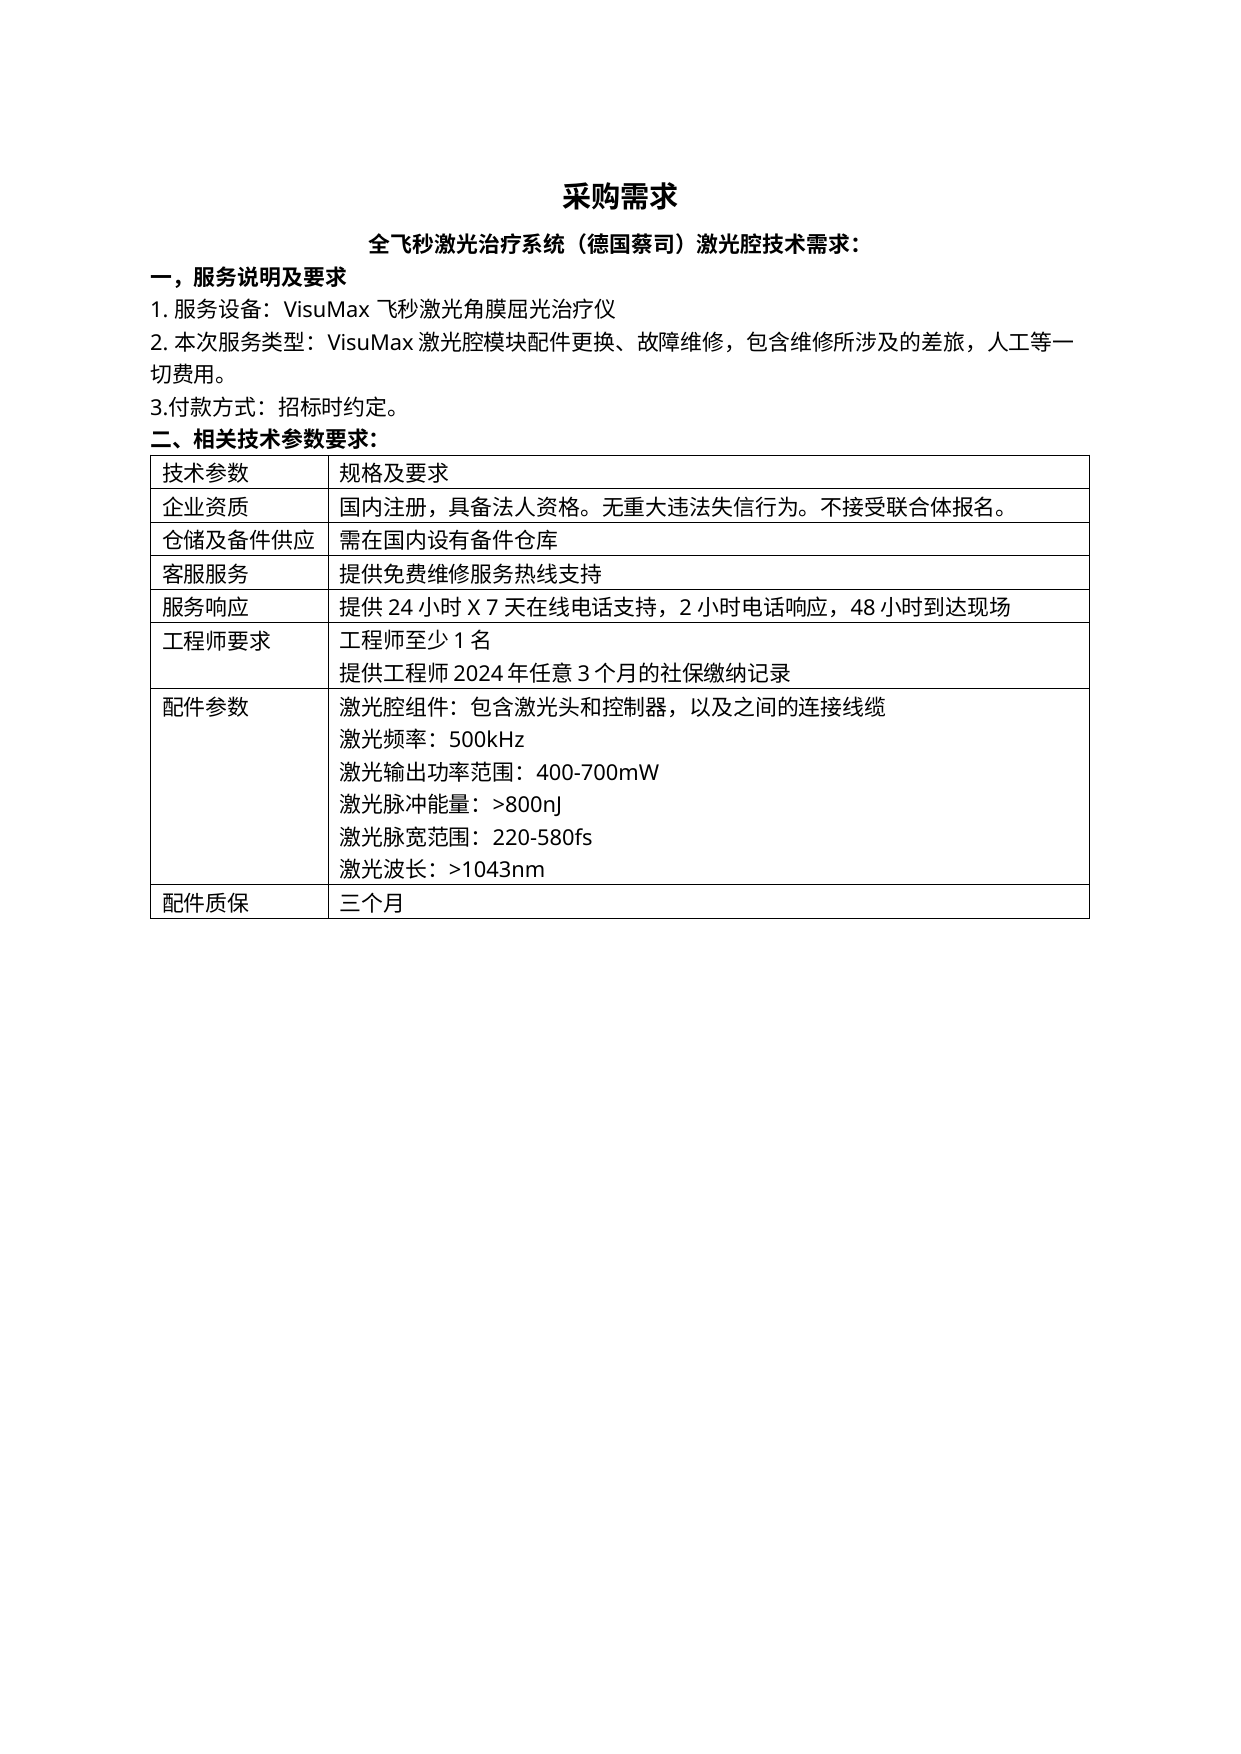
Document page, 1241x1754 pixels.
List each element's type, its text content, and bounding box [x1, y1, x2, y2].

table_cell 企业资质 [151, 489, 328, 522]
table_cell 国内注册，具备法人资格。无重大违法失信行为。不接受联合体报名。 [329, 489, 1089, 522]
table_cell 客服服务 [151, 556, 328, 589]
text 采购需求 [150, 162, 1090, 227]
table_cell 配件质保 [151, 885, 328, 918]
table_cell 服务响应 [151, 590, 328, 622]
text 全飞秒激光治疗系统（德国蔡司）激光腔技术需求： [150, 227, 1090, 259]
table_cell 提供免费维修服务热线支持 [329, 556, 1089, 589]
table_cell 工程师要求 [151, 623, 328, 688]
table_cell 需在国内设有备件仓库 [329, 523, 1089, 555]
text 3.付款方式：招标时约定。 二、相关技术参数要求： [150, 389, 1090, 454]
table_cell 配件参数 [151, 689, 328, 884]
table_cell 工程师至少1名 提供工程师2024年任意3个月的社保缴纳记录 [329, 623, 1089, 688]
table_header 规格及要求 [329, 456, 1089, 488]
table_header 技术参数 [151, 456, 328, 488]
table_cell 三个月 [329, 885, 1089, 918]
text 一，服务说明及要求 1. 服务设备：VisuMax 飞秒激光角膜屈光治疗仪 2. 本次服务类型：VisuMax激光腔模块配件更换、故障维修，包含维修所涉及的差旅，人工等一切费用。 [150, 259, 1090, 389]
table_cell 仓储及备件供应 [151, 523, 328, 555]
table_cell 提供 24 小时 X 7 天在线电话支持，2 小时电话响应，48小时到达现场 [329, 590, 1089, 622]
table_cell 激光腔组件：包含激光头和控制器，以及之间的连接线缆 激光频率：500kHz 激光输出功率范围：400-700mW 激光脉冲能量：>800nJ 激光脉宽范围：220-580fs 激光波长：>1043nm [329, 689, 1089, 884]
